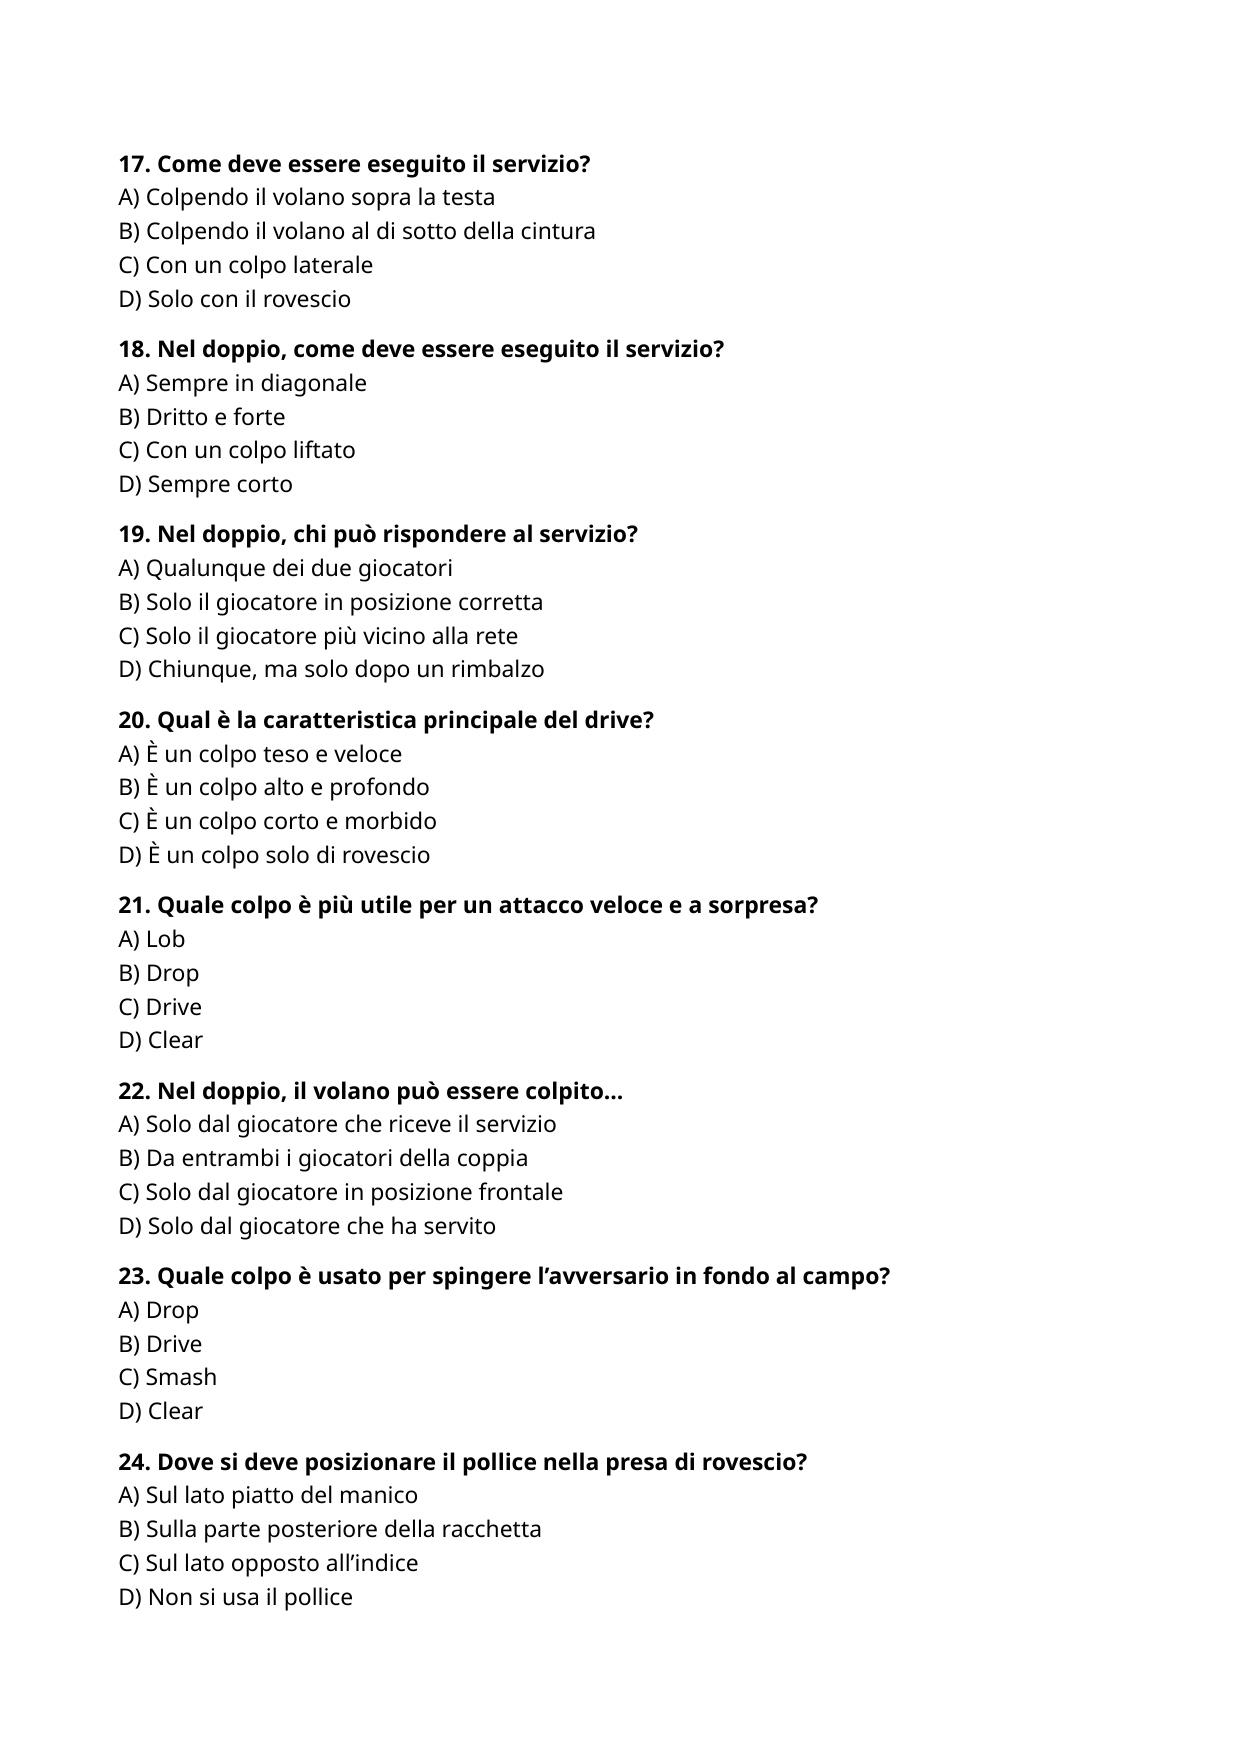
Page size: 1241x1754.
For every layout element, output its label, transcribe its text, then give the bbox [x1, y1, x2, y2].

text 18. Nel doppio, come deve essere eseguito il servizio? A) Sempre in diagonale B) Dritto e forte C) Con un colpo liftato D) Sempre corto [118, 333, 1122, 499]
text 23. Quale colpo è usato per spingere l’avversario in fondo al campo? A) Drop B) Drive C) Smash D) Clear [118, 1260, 1122, 1426]
text 19. Nel doppio, chi può rispondere al servizio? A) Qualunque dei due giocatori B) Solo il giocatore in posizione corretta C) Solo il giocatore più vicino alla rete D) Chiunque, ma solo dopo un rimbalzo [118, 518, 1122, 685]
text 17. Come deve essere eseguito il servizio? A) Colpendo il volano sopra la testa B) Colpendo il volano al di sotto della cintura C) Con un colpo laterale D) Solo con il rovescio [118, 148, 1122, 314]
text 22. Nel doppio, il volano può essere colpito... A) Solo dal giocatore che riceve il servizio B) Da entrambi i giocatori della coppia C) Solo dal giocatore in posizione frontale D) Solo dal giocatore che ha servito [118, 1075, 1122, 1241]
text 21. Quale colpo è più utile per un attacco veloce e a sorpresa? A) Lob B) Drop C) Drive D) Clear [118, 889, 1122, 1056]
text 20. Qual è la caratteristica principale del drive? A) È un colpo teso e veloce B) È un colpo alto e profondo C) È un colpo corto e morbido D) È un colpo solo di rovescio [118, 704, 1122, 870]
text 24. Dove si deve posizionare il pollice nella presa di rovescio? A) Sul lato piatto del manico B) Sulla parte posteriore della racchetta C) Sul lato opposto all’indice D) Non si usa il pollice [118, 1446, 1122, 1612]
